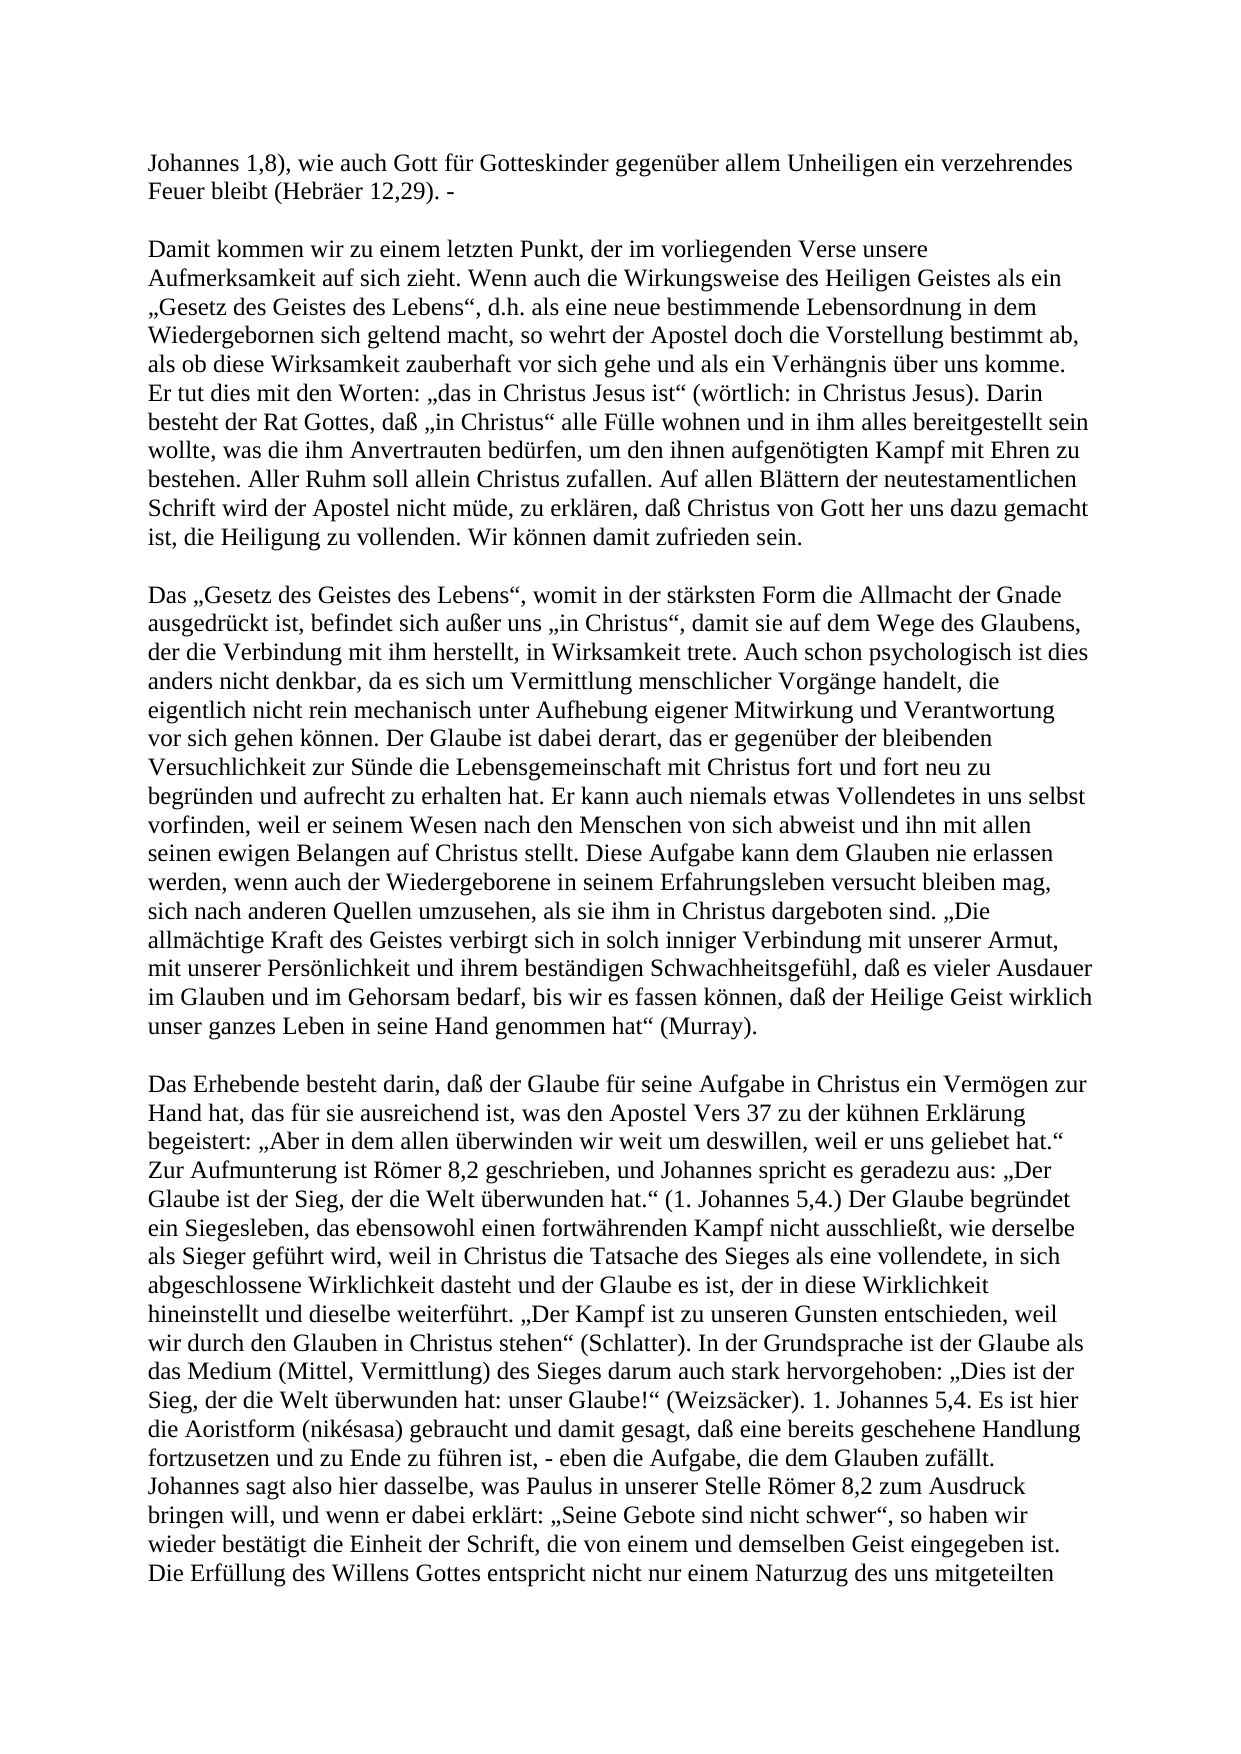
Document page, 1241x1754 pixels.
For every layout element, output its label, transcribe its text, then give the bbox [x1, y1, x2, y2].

text Das „Gesetz des Geistes des Lebens“, womit in der stärksten Form die Allmacht der Gnade ausgedrückt ist, befindet sich außer uns „in Christus“, damit sie auf dem Wege des Glaubens, der die Verbindung mit ihm herstellt, in Wirksamkeit trete. Auch schon psychologisch ist dies anders nicht denkbar, da es sich um Vermittlung menschlicher Vorgänge handelt, die eigentlich nicht rein mechanisch unter Aufhebung eigener Mitwirkung und Verantwortung vor sich gehen können. Der Glaube ist dabei derart, das er gegenüber der bleibenden Versuchlichkeit zur Sünde die Lebensgemeinschaft mit Christus fort und fort neu zu begründen und aufrecht zu erhalten hat. Er kann auch niemals etwas Vollendetes in uns selbst vorfinden, weil er seinem Wesen nach den Menschen von sich abweist und ihn mit allen seinen ewigen Belangen auf Christus stellt. Diese Aufgabe kann dem Glauben nie erlassen werden, wenn auch der Wiedergeborene in seinem Erfahrungsleben versucht bleiben mag, sich nach anderen Quellen umzusehen, als sie ihm in Christus dargeboten sind. „Die allmächtige Kraft des Geistes verbirgt sich in solch inniger Verbindung mit unserer Armut, mit unserer Persönlichkeit und ihrem beständigen Schwachheitsgefühl, daß es vieler Ausdauer im Glauben und im Gehorsam bedarf, bis wir es fassen können, daß der Heilige Geist wirklich unser ganzes Leben in seine Hand genommen hat“ (Murray). [148, 580, 1093, 1040]
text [148, 148, 1093, 205]
text Damit kommen wir zu einem letzten Punkt, der im vorliegenden Verse unsere Aufmerksamkeit auf sich zieht. Wenn auch die Wirkungsweise des Heiligen Geistes als ein „Gesetz des Geistes des Lebens“, d.h. als eine neue bestimmende Lebensordnung in dem Wiedergebornen sich geltend macht, so wehrt der Apostel doch die Vorstellung bestimmt ab, als ob diese Wirksamkeit zauberhaft vor sich gehe und als ein Verhängnis über uns komme. Er tut dies mit den Worten: „das in Christus Jesus ist“ (wörtlich: in Christus Jesus). Darin besteht der Rat Gottes, daß „in Christus“ alle Fülle wohnen und in ihm alles bereitgestellt sein wollte, was die ihm Anvertrauten bedürfen, um den ihnen aufgenötigten Kampf mit Ehren zu bestehen. Aller Ruhm soll allein Christus zufallen. Auf allen Blättern der neutestamentlichen Schrift wird der Apostel nicht müde, zu erklären, daß Christus von Gott her uns dazu gemacht ist, die Heiligung zu vollenden. Wir können damit zufrieden sein. [148, 234, 1093, 551]
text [148, 1069, 1093, 1586]
